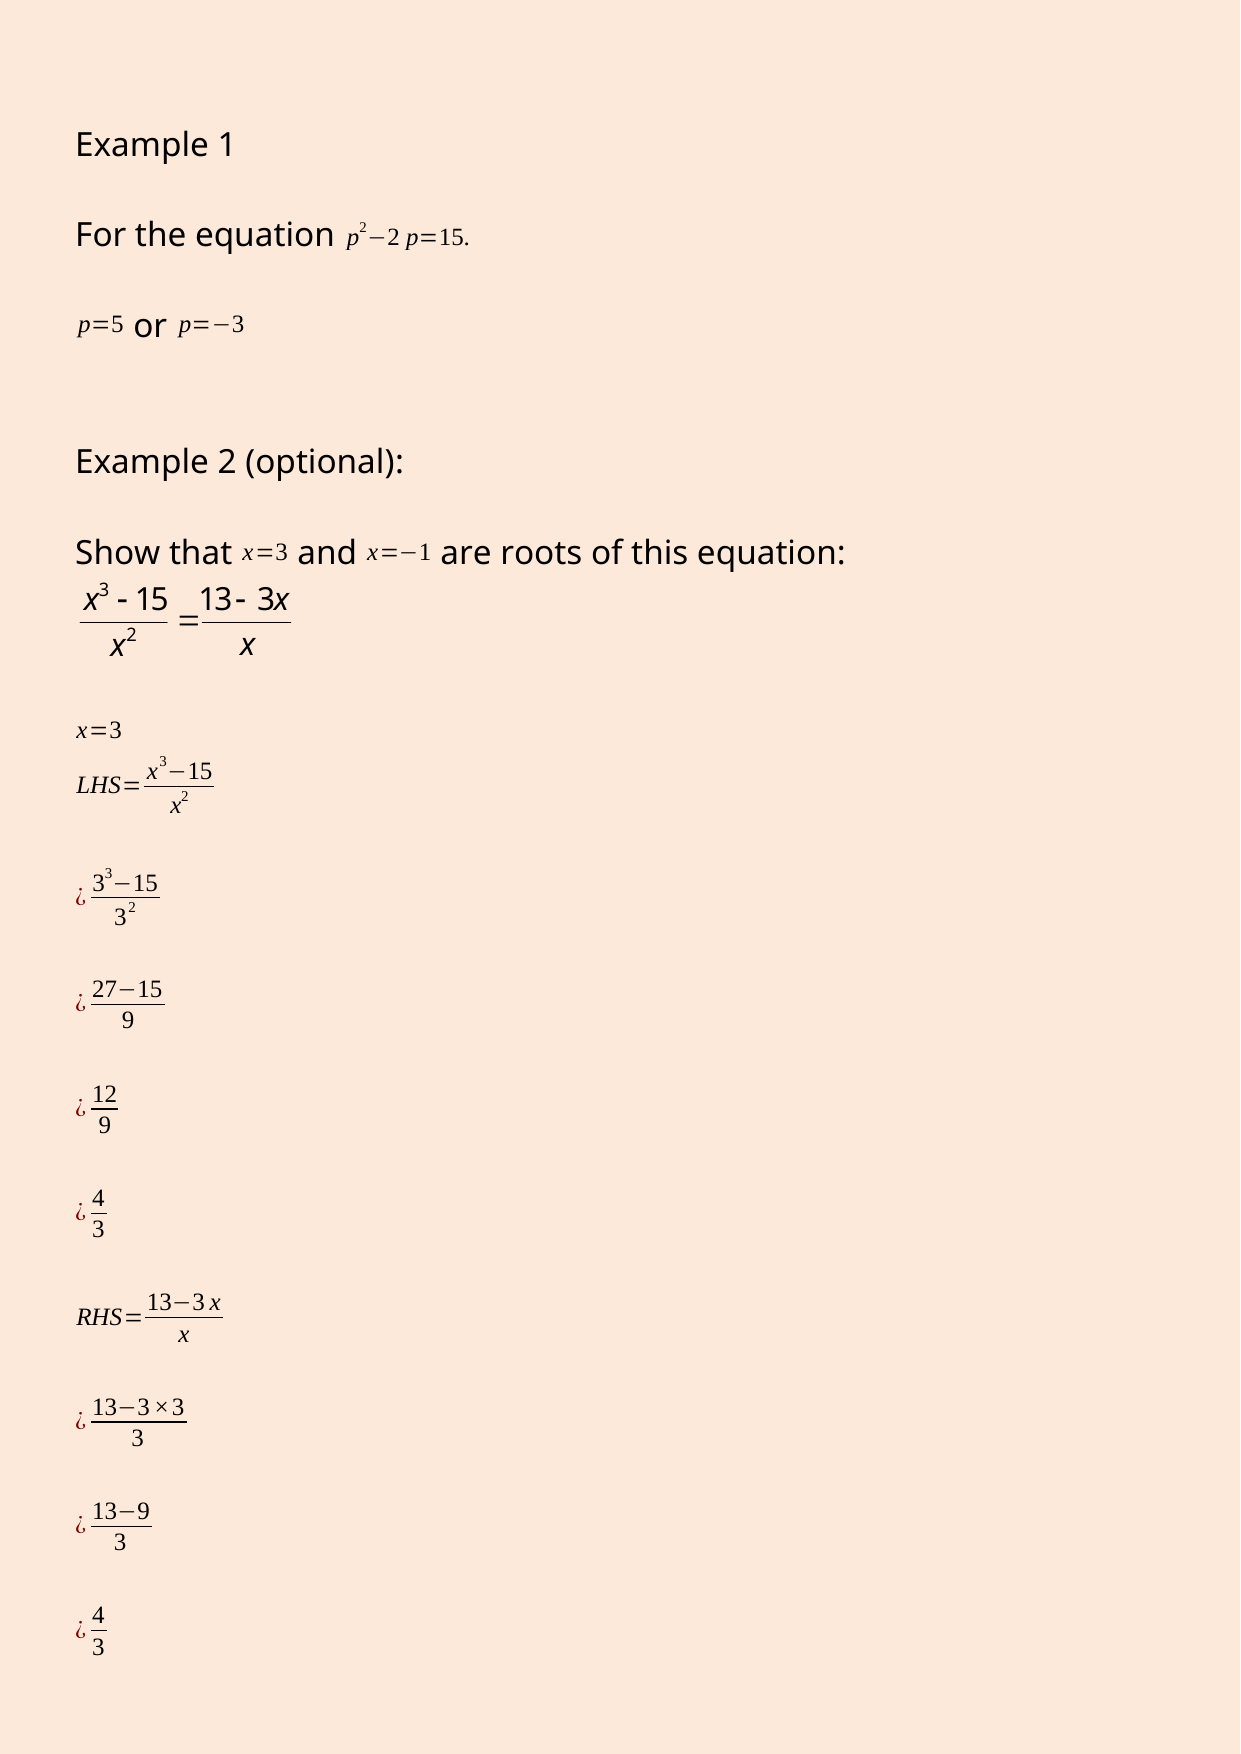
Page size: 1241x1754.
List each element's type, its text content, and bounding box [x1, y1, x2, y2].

text or [75, 302, 1165, 347]
text Show that and are roots of this equation: [75, 529, 1165, 574]
text For the equation [75, 211, 1165, 257]
text Example 1 [75, 120, 1165, 166]
text Example 2 (optional): [75, 438, 1165, 484]
